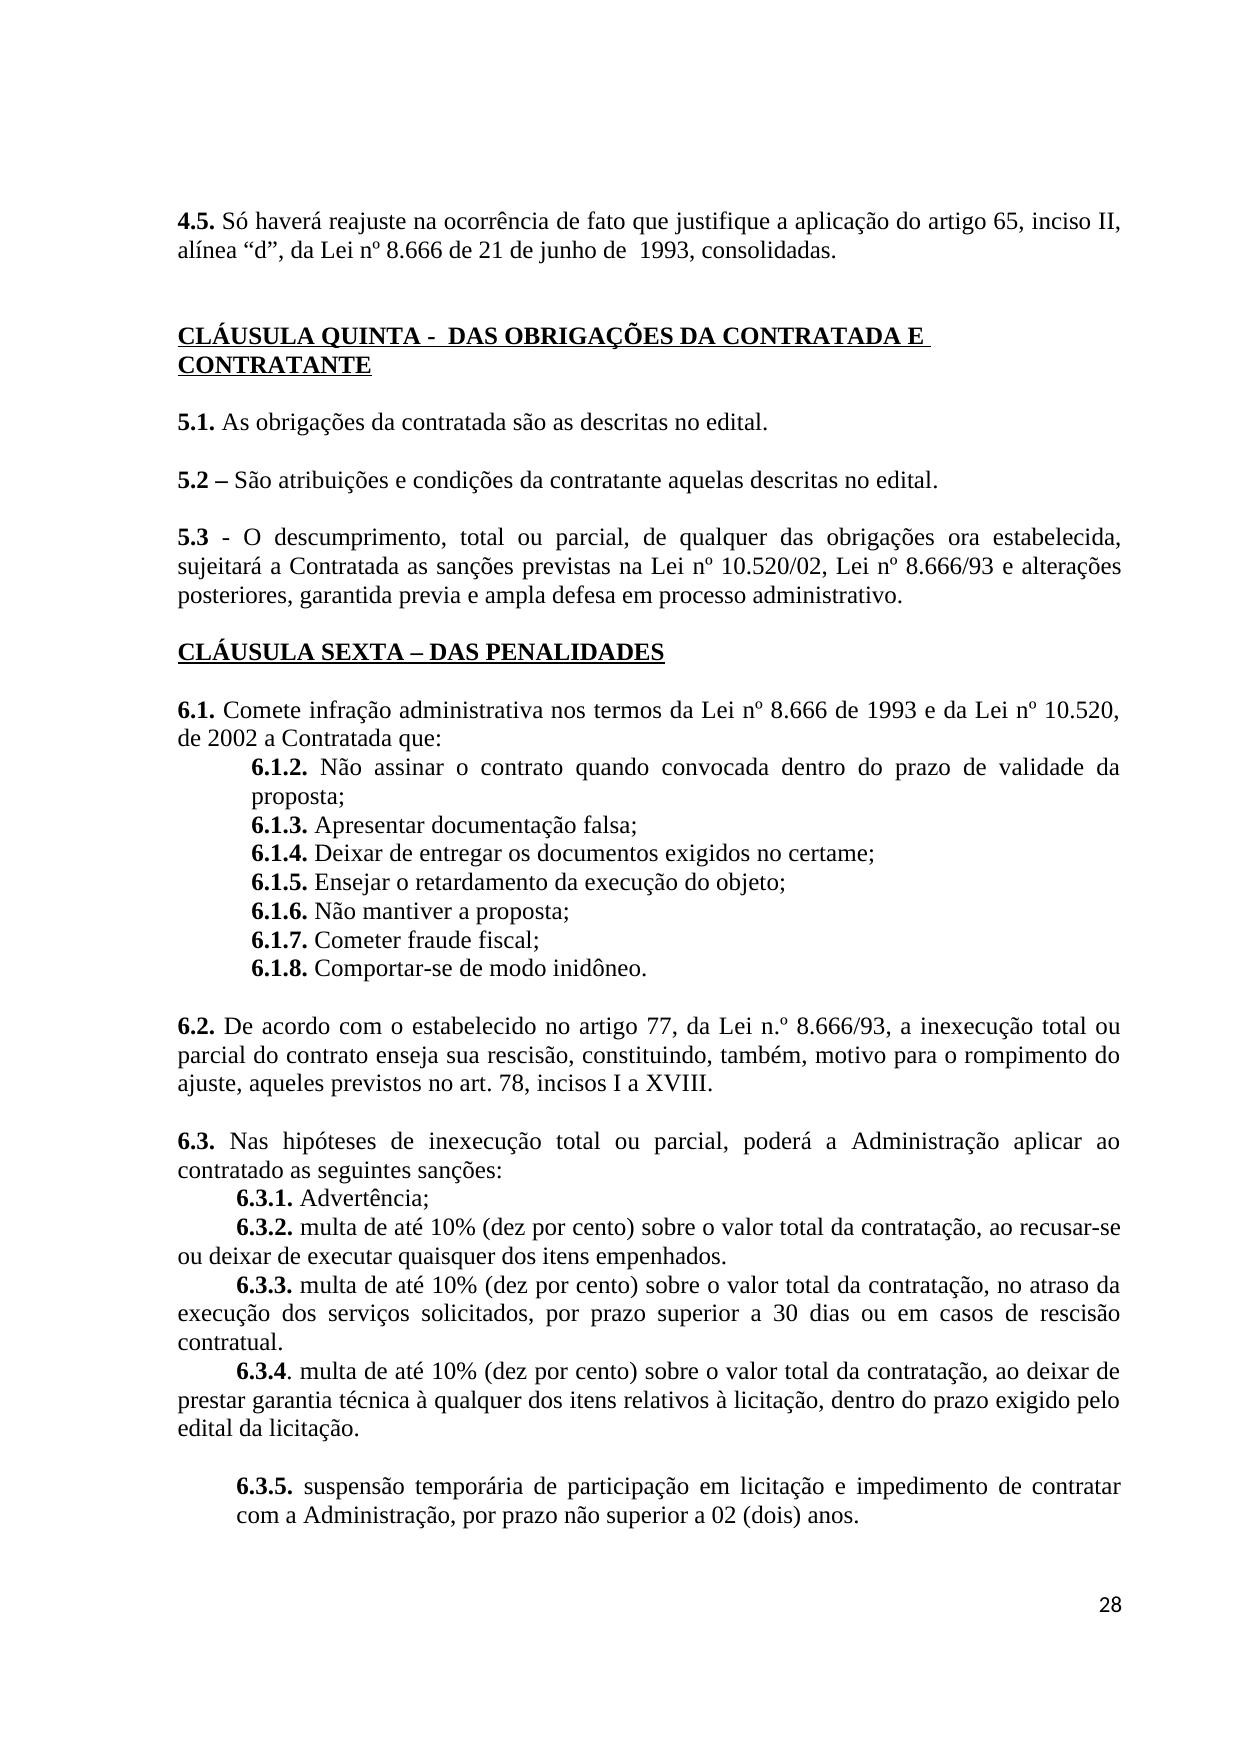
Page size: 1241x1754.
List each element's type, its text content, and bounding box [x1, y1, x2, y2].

text 6.3.3. multa de até 10% (dez por cento) sobre o valor total da contratação, no atraso da execução dos serviços solicitados, por prazo superior a 30 dias ou em casos de rescisão contratual. [177, 1270, 1122, 1356]
text 6.1. Comete infração administrativa nos termos da Lei nº 8.666 de 1993 e da Lei nº 10.520, de 2002 a Contratada que: [177, 695, 1122, 752]
text 6.3.4. multa de até 10% (dez por cento) sobre o valor total da contratação, ao deixar de prestar garantia técnica à qualquer dos itens relativos à licitação, dentro do prazo exigido pelo edital da licitação. [177, 1356, 1122, 1442]
text 4.5. Só haverá reajuste na ocorrência de fato que justifique a aplicação do artigo 65, inciso II, alínea “d”, da Lei nº 8.666 de 21 de junho de 1993, consolidadas. [177, 206, 1122, 263]
text CLÁUSULA SEXTA – DAS PENALIDADES [177, 637, 1122, 666]
text 6.1.7. Cometer fraude fiscal; [251, 925, 1122, 953]
text 6.1.6. Não mantiver a proposta; [251, 896, 1122, 925]
text 6.3.1. Advertência; [236, 1183, 1122, 1212]
text 5.3 - O descumprimento, total ou parcial, de qualquer das obrigações ora estabelecida, sujeitará a Contratada as sanções previstas na Lei nº 10.520/02, Lei nº 8.666/93 e alterações posteriores, garantida previa e ampla defesa em processo administrativo. [177, 522, 1122, 608]
text 6.1.4. Deixar de entregar os documentos exigidos no certame; [251, 838, 1122, 867]
text 6.2. De acordo com o estabelecido no artigo 77, da Lei n.º 8.666/93, a inexecução total ou parcial do contrato enseja sua rescisão, constituindo, também, motivo para o rompimento do ajuste, aqueles previstos no art. 78, incisos I a XVIII. [177, 1011, 1122, 1097]
text 6.1.5. Ensejar o retardamento da execução do objeto; [251, 867, 1122, 896]
text CLÁUSULA QUINTA - DAS OBRIGAÇÕES DA CONTRATADA E CONTRATANTE [177, 321, 1122, 378]
text 5.1. As obrigações da contratada são as descritas no edital. [177, 407, 1115, 436]
text 6.3.5. suspensão temporária de participação em licitação e impedimento de contratar com a Administração, por prazo não superior a 02 (dois) anos. [236, 1471, 1122, 1528]
text 6.1.2. Não assinar o contrato quando convocada dentro do prazo de validade da proposta; [251, 752, 1122, 810]
text 5.2 – São atribuições e condições da contratante aquelas descritas no edital. [177, 465, 1115, 493]
text 6.3.2. multa de até 10% (dez por cento) sobre o valor total da contratação, ao recusar-se ou deixar de executar quaisquer dos itens empenhados. [177, 1212, 1122, 1270]
text 6.1.3. Apresentar documentação falsa; [251, 810, 1122, 838]
text 6.1.8. Comportar-se de modo inidôneo. [251, 953, 1122, 982]
text 6.3. Nas hipóteses de inexecução total ou parcial, poderá a Administração aplicar ao contratado as seguintes sanções: [177, 1126, 1122, 1183]
